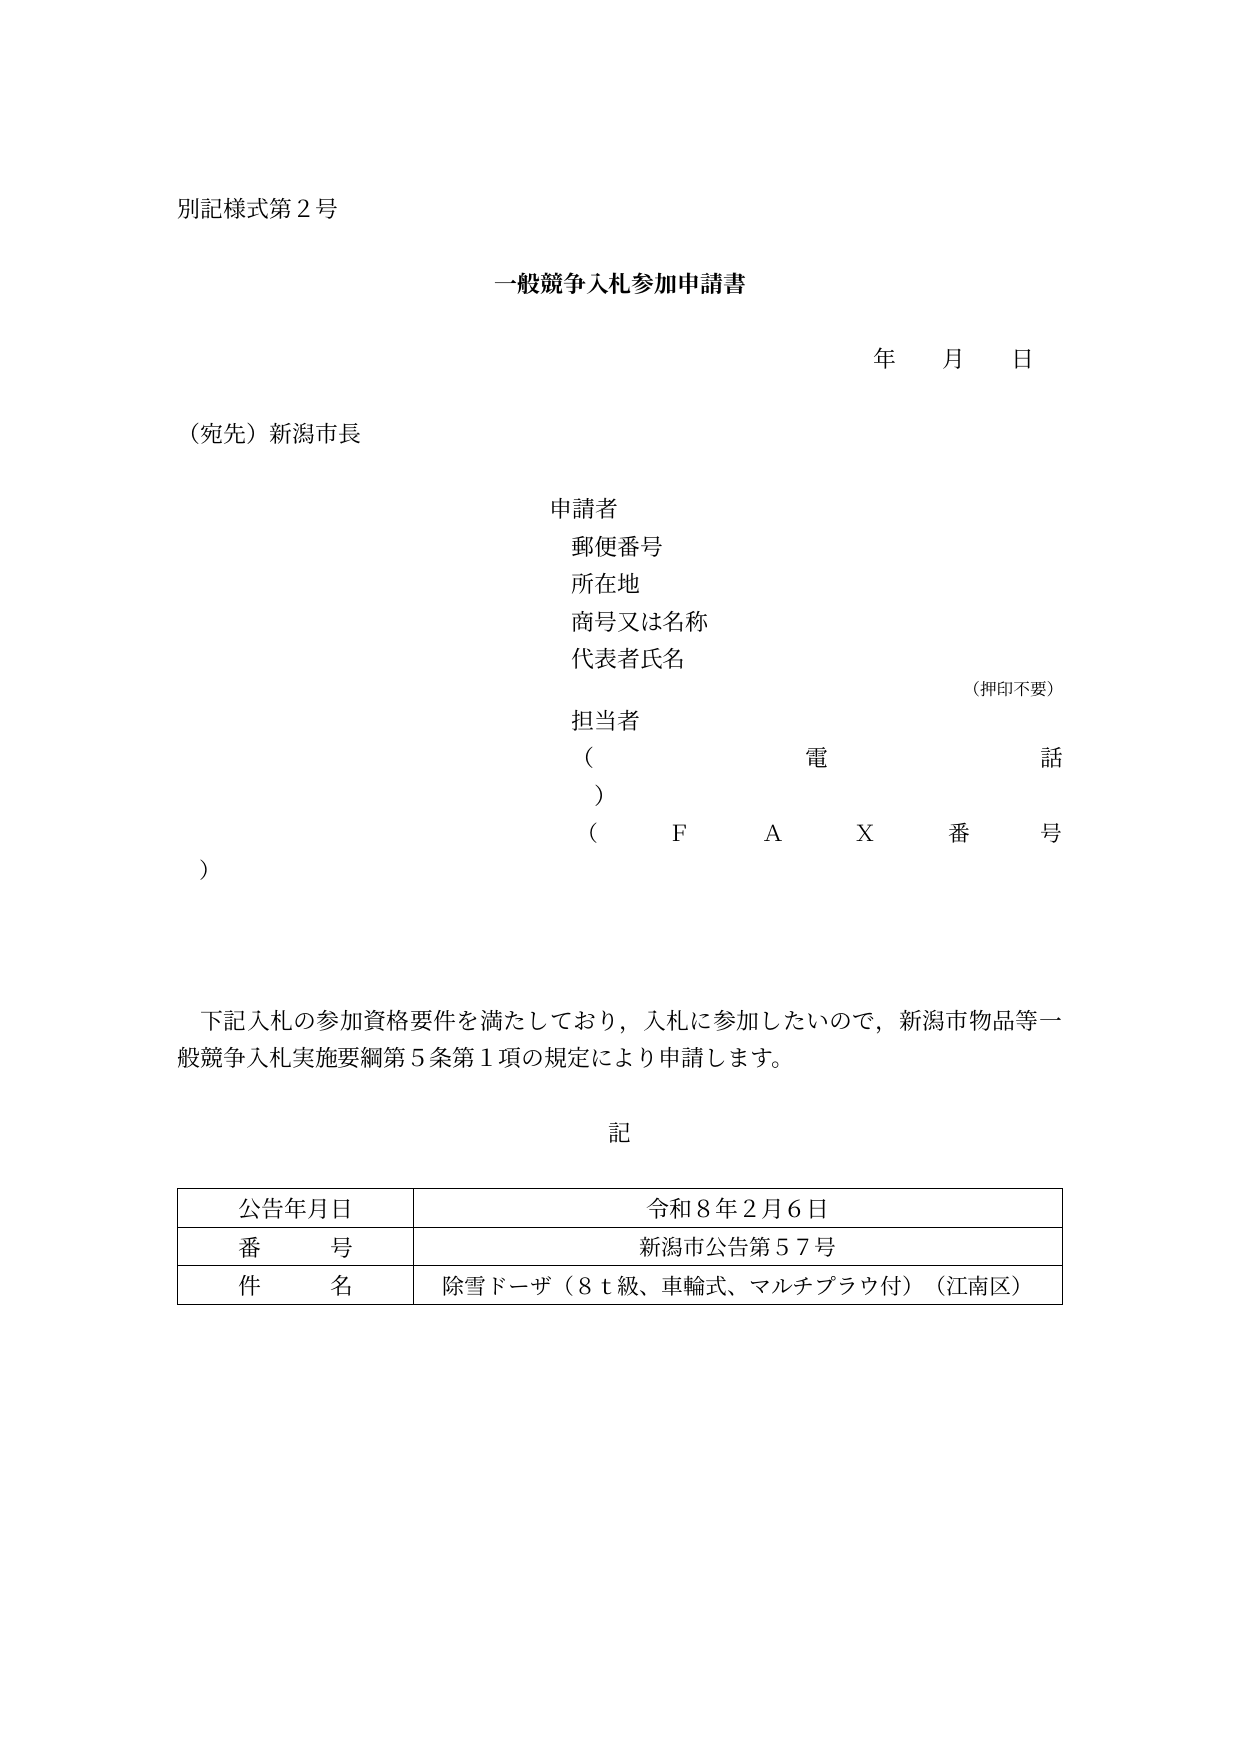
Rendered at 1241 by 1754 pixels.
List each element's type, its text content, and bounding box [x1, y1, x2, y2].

text 代表者氏名 [571, 639, 1063, 677]
text （電話 ） [571, 738, 1063, 813]
text 申請者 [549, 489, 1063, 527]
text （押印不要） [571, 677, 1063, 701]
text 郵便番号 [571, 527, 1063, 564]
table_cell 件 名 [178, 1266, 413, 1304]
text （ＦＡＸ番号 ） [177, 813, 1063, 888]
text （宛先）新潟市長 [177, 414, 1063, 452]
table_cell 除雪ドーザ（８ｔ級、車輪式、マルチプラウ付）（江南区） [414, 1266, 1062, 1304]
table_cell 新潟市公告第５７号 [414, 1228, 1062, 1265]
text 下記入札の参加資格要件を満たしており，入札に参加したいので，新潟市物品等一般競争入札実施要綱第５条第１項の規定により申請します。 [177, 1001, 1063, 1076]
text 一般競争入札参加申請書 [177, 264, 1063, 302]
text 商号又は名称 [571, 602, 1063, 639]
text 別記様式第２号 [177, 189, 1063, 227]
subtitle 記 [177, 1113, 1063, 1151]
text 担当者 [571, 701, 1063, 738]
table_header 公告年月日 [178, 1189, 413, 1227]
text 所在地 [571, 564, 1063, 602]
table_cell 番 号 [178, 1228, 413, 1265]
table_header 令和８年２月６日 [414, 1189, 1062, 1227]
text 年 月 日 [177, 339, 1034, 377]
